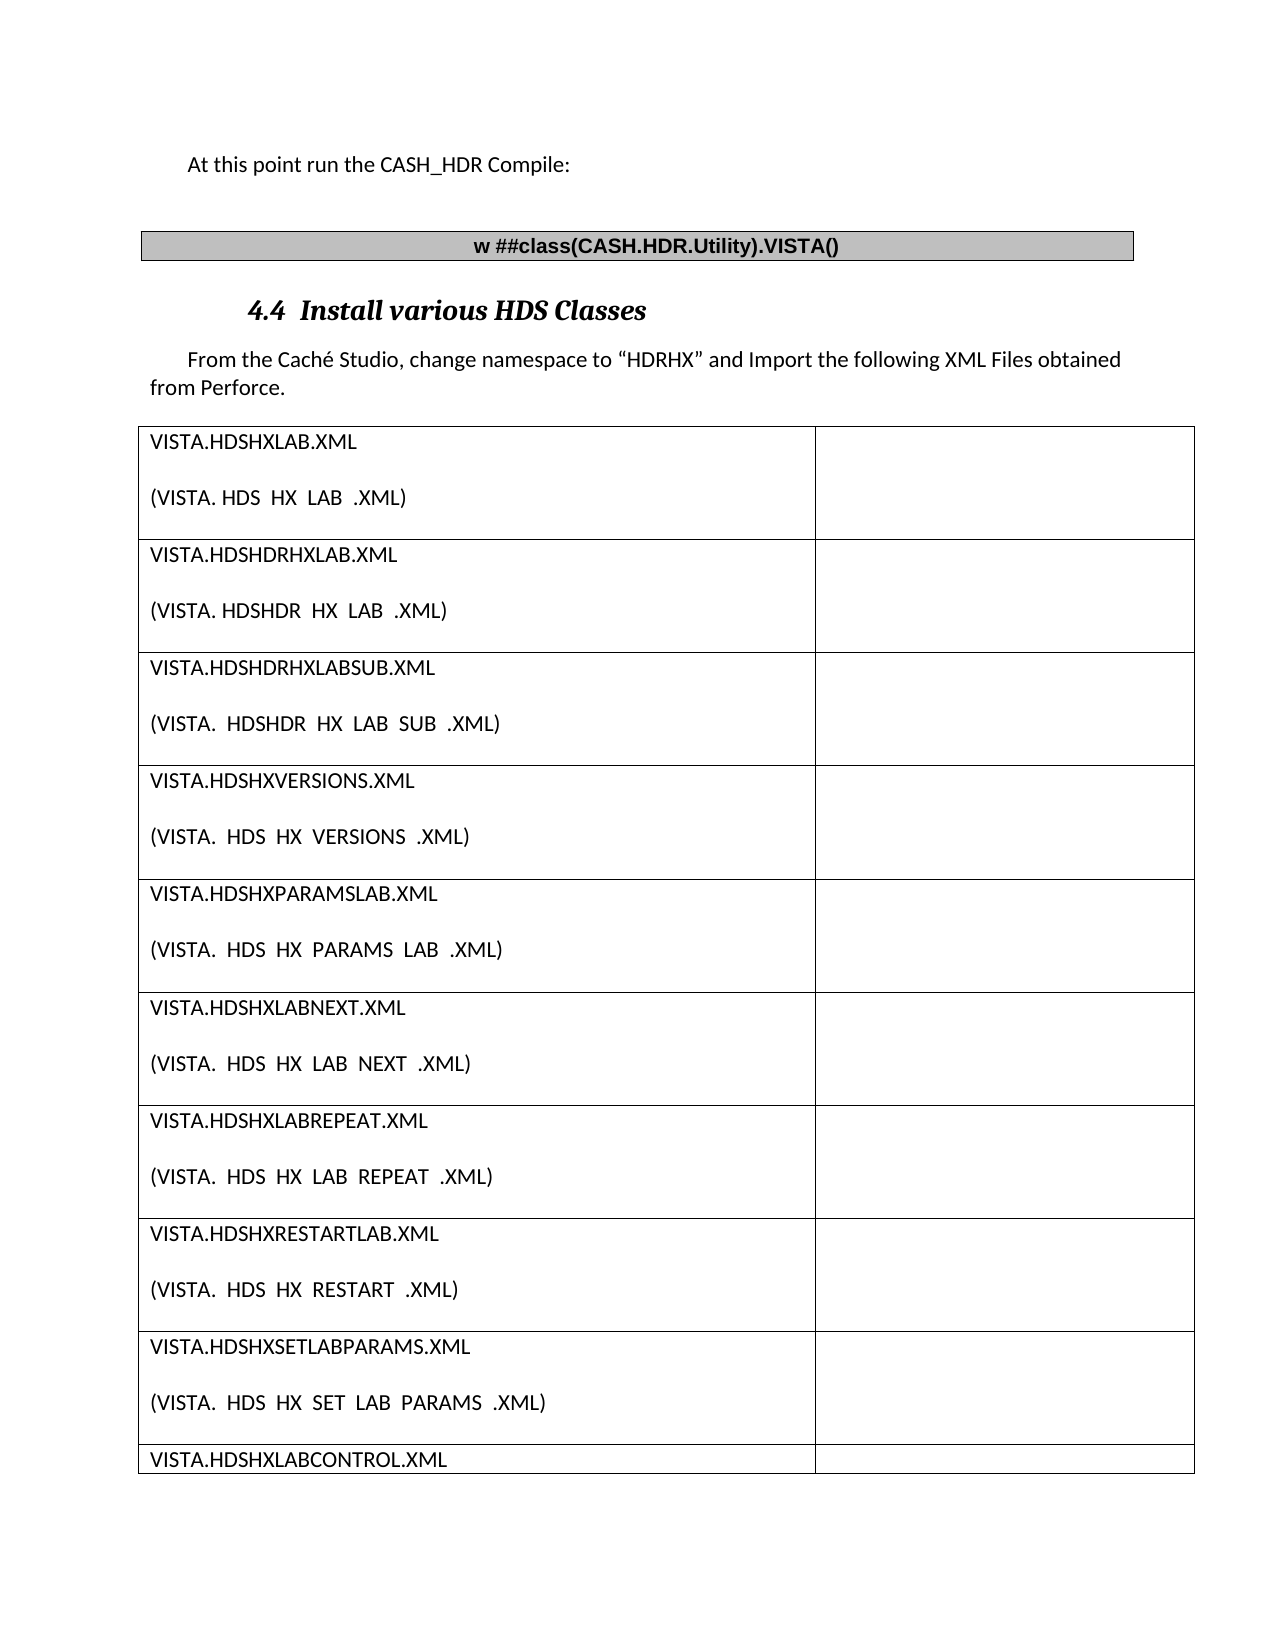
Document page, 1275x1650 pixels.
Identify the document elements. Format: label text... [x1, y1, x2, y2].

text w ##class(CASH.HDR.Utility).VISTA() [142, 232, 1133, 260]
table_cell VISTA.HDSHXVERSIONS.XML (VISTA. HDS HX VERSIONS .XML) [139, 766, 815, 878]
table_cell [816, 1106, 1194, 1218]
table_cell VISTA.HDSHXRESTARTLAB.XML (VISTA. HDS HX RESTART .XML) [139, 1219, 815, 1331]
table_cell [816, 540, 1194, 652]
table_cell [816, 1332, 1194, 1444]
table_header [816, 427, 1194, 539]
table_cell VISTA.HDSHDRHXLAB.XML (VISTA. HDSHDR HX LAB .XML) [139, 540, 815, 652]
table_header VISTA.HDSHXLAB.XML (VISTA. HDS HX LAB .XML) [139, 427, 815, 539]
table_cell VISTA.HDSHXPARAMSLAB.XML (VISTA. HDS HX PARAMS LAB .XML) [139, 880, 815, 992]
table_cell VISTA.HDSHXSETLABPARAMS.XML (VISTA. HDS HX SET LAB PARAMS .XML) [139, 1332, 815, 1444]
table_cell [816, 1219, 1194, 1331]
table_cell VISTA.HDSHDRHXLABSUB.XML (VISTA. HDSHDR HX LAB SUB .XML) [139, 653, 815, 765]
table_cell [816, 653, 1194, 765]
subtitle Install various HDS Classes [210, 294, 1125, 328]
table_cell VISTA.HDSHXLABNEXT.XML (VISTA. HDS HX LAB NEXT .XML) [139, 993, 815, 1105]
table_cell [816, 1445, 1194, 1473]
table_cell [816, 993, 1194, 1105]
table_cell VISTA.HDSHXLABREPEAT.XML (VISTA. HDS HX LAB REPEAT .XML) [139, 1106, 815, 1218]
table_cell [139, 1445, 815, 1473]
table_cell [816, 880, 1194, 992]
table_cell [816, 766, 1194, 878]
text At this point run the CASH_HDR Compile: [150, 150, 1125, 178]
text From the Caché Studio, change namespace to “HDRHX” and Import the following XML Files obtained from Perforce. [150, 345, 1125, 401]
